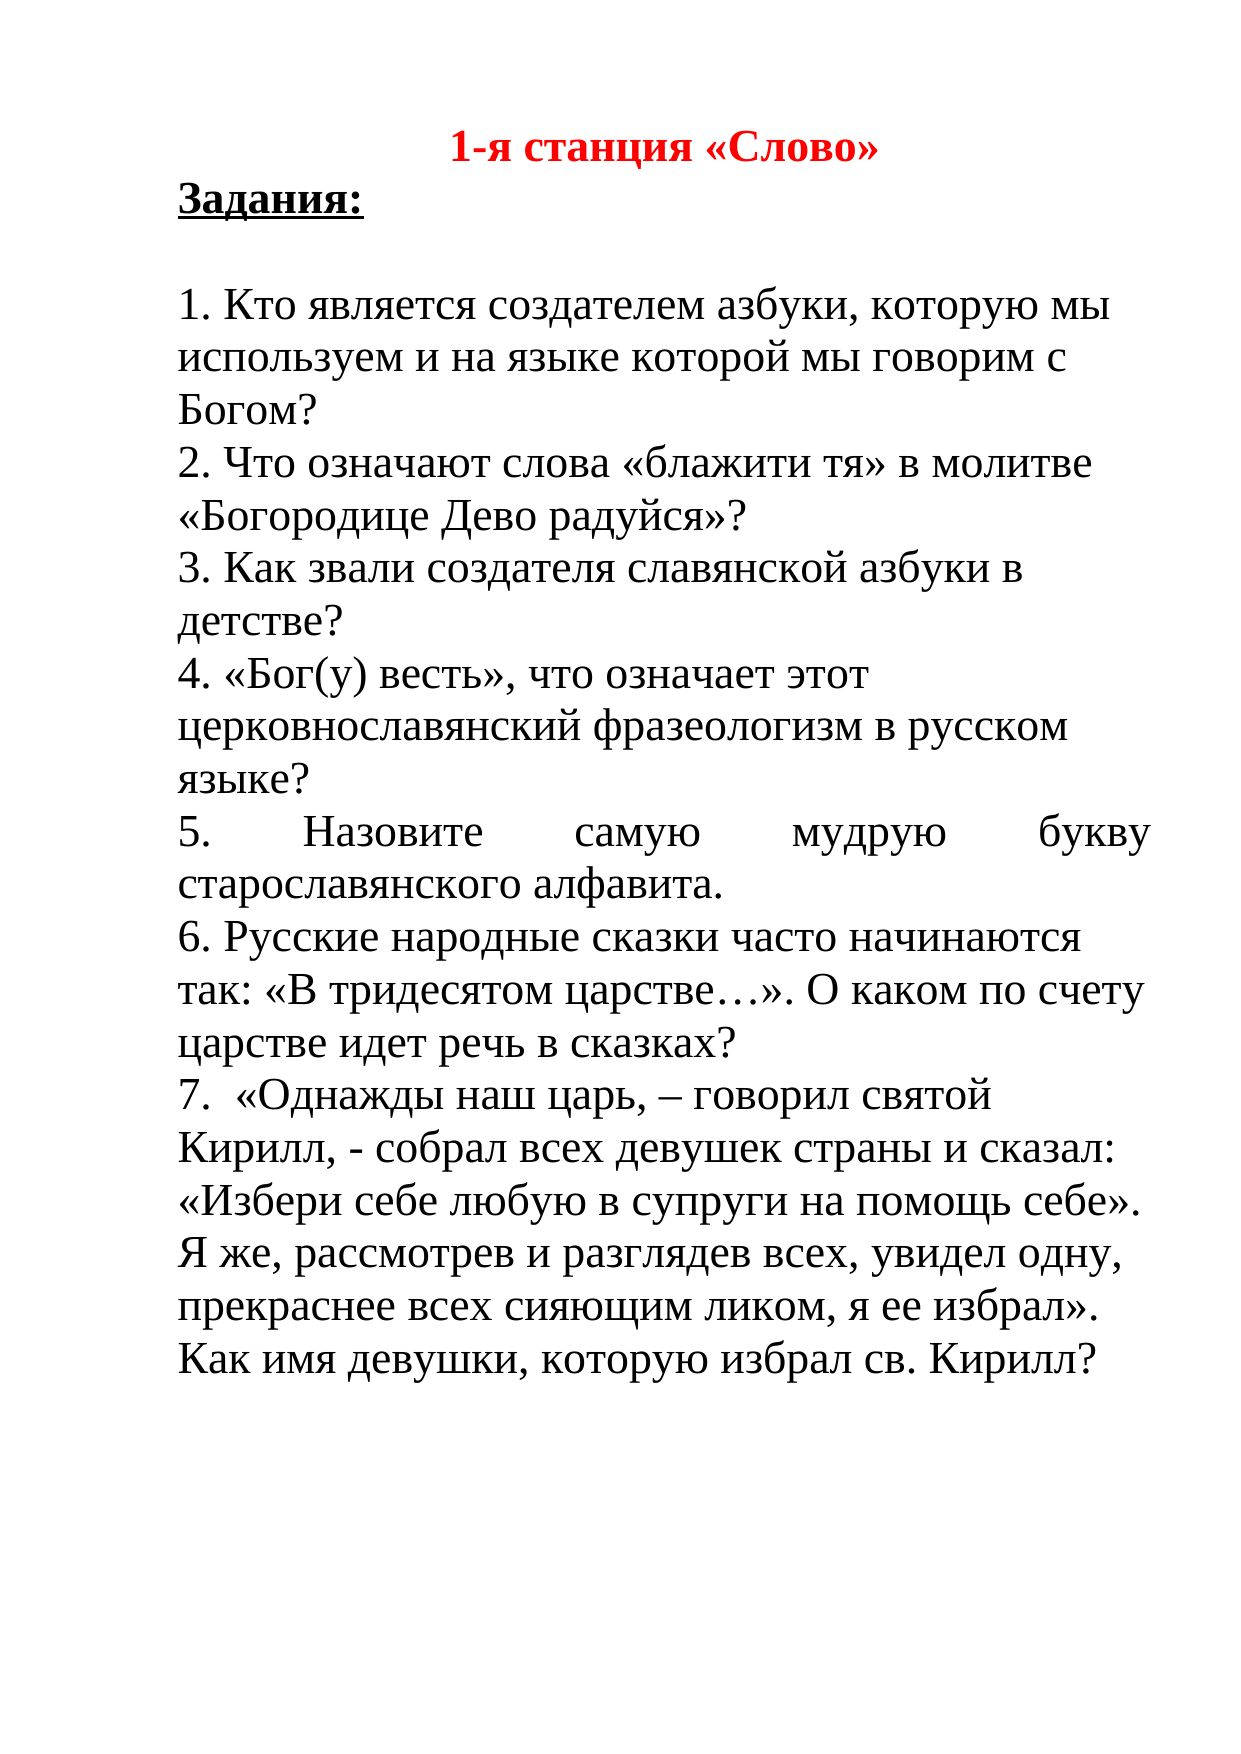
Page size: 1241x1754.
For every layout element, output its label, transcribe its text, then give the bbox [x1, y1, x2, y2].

text 7. «Однажды наш царь, – говорил святой Кирилл, - собрал всех девушек страны и сказал: «Избери себе любую в супруги на помощь себе». Я же, рассмотрев и разглядев всех, увидел одну, прекраснее всех сияющим ликом, я ее избрал». Как имя девушки, которую избрал св. Кирилл? [177, 1067, 1152, 1383]
text 1-я станция «Слово» [177, 118, 1152, 171]
text 3. Как звали создателя славянской азбуки в детстве? [177, 540, 1152, 645]
text 4. «Бог(у) весть», что означает этот церковнославянский фразеологизм в русском языке? [177, 645, 1152, 803]
text 1. Кто является создателем азбуки, которую мы используем и на языке которой мы говорим с Богом? [177, 276, 1152, 434]
text Задания: [177, 171, 1152, 223]
text 2. Что означают слова «блажити тя» в молитве «Богородице Дево радуйся»? [177, 434, 1152, 540]
text 6. Русские народные сказки часто начинаются так: «В тридесятом царстве…». О каком по счету царстве идет речь в сказках? [177, 909, 1152, 1067]
text 5. Назовите самую мудрую букву старославянского алфавита. [177, 803, 1152, 909]
